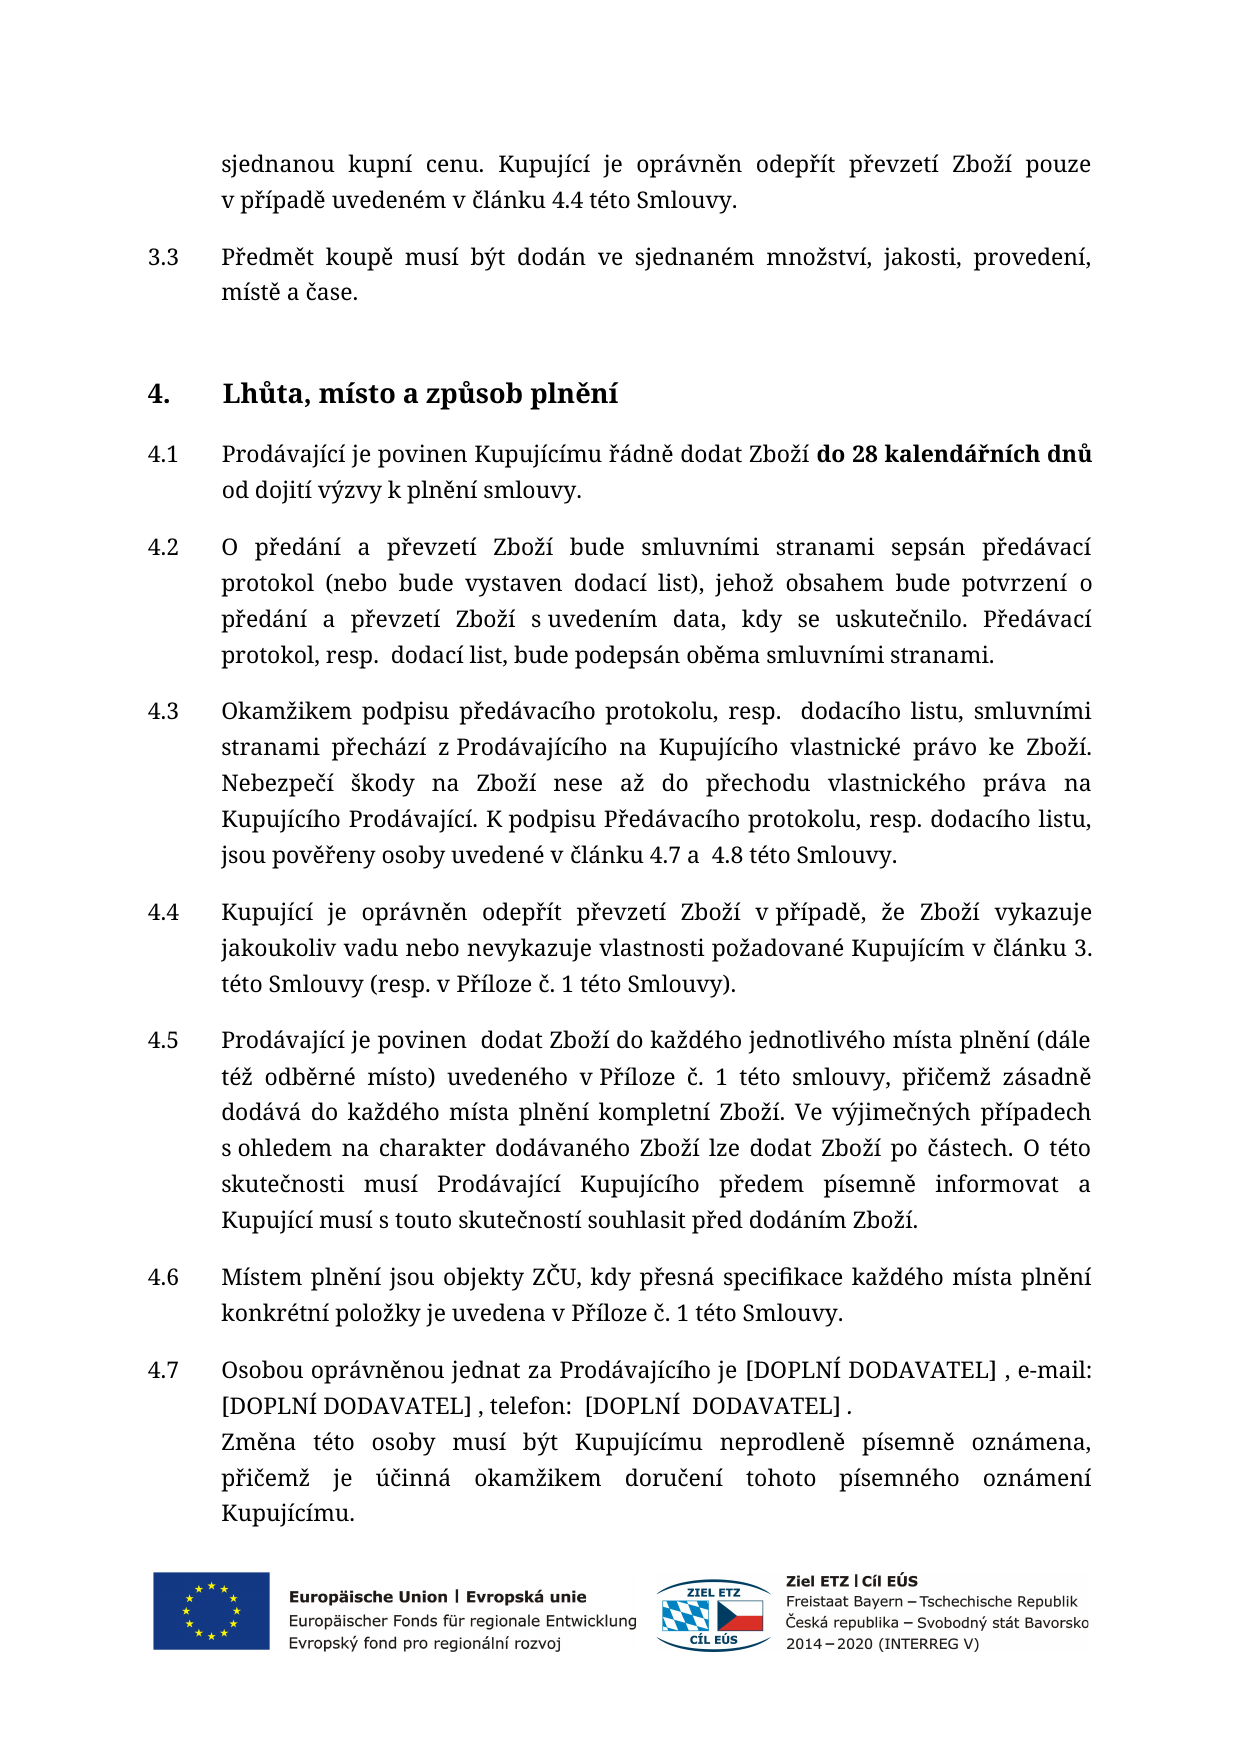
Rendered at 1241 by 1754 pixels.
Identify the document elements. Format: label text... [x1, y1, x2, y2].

text 4.1 Prodávající je povinen Kupujícímu řádně dodat Zboží do 28 kalendářních dnů od dojití výzvy k plnění smlouvy. [148, 438, 1092, 505]
text 4.3 Okamžikem podpisu předávacího protokolu, resp. dodacího listu, smluvními stranami přechází z Prodávajícího na Kupujícího vlastnické právo ke Zboží. Nebezpečí škody na Zboží nese až do přechodu vlastnického práva na Kupujícího Prodávající. K podpisu Předávacího protokolu, resp. dodacího listu, jsou pověřeny osoby uvedené v článku 4.7 a 4.8 této Smlouvy. [148, 695, 1092, 870]
text 4.4 Kupující je oprávněn odepřít převzetí Zboží v případě, že Zboží vykazuje jakoukoliv vadu nebo nevykazuje vlastnosti požadované Kupujícím v článku 3. této Smlouvy (resp. v Příloze č. 1 této Smlouvy). [148, 896, 1092, 999]
text 3.3 Předmět koupě musí být dodán ve sjednaném množství, jakosti, provedení, místě a čase. [148, 240, 1092, 308]
text 4.2 O předání a převzetí Zboží bude smluvními stranami sepsán předávací protokol (nebo bude vystaven dodací list), jehož obsahem bude potvrzení o předání a převzetí Zboží s uvedením data, kdy se uskutečnilo. Předávací protokol, resp. dodací list, bude podepsán oběma smluvními stranami. [148, 531, 1092, 670]
picture [656, 1572, 1089, 1652]
picture [151, 1570, 636, 1652]
text Změna této osoby musí být Kupujícímu neprodleně písemně oznámena, přičemž je účinná okamžikem doručení tohoto písemného oznámení Kupujícímu. [148, 1426, 1092, 1529]
list Lhůta, místo a způsob plnění [148, 375, 1092, 412]
text 4.6 Místem plnění jsou objekty ZČU, kdy přesná specifikace každého místa plnění konkrétní položky je uvedena v Příloze č. 1 této Smlouvy. [148, 1261, 1092, 1328]
text 4.7 Osobou oprávněnou jednat za Prodávajícího je [DOPLNÍ DODAVATEL] , e-mail: [DOPLNÍ DODAVATEL] , telefon: [DOPLNÍ DODAVATEL] . [148, 1354, 1092, 1421]
text 4.5 Prodávající je povinen dodat Zboží do každého jednotlivého místa plnění (dále též odběrné místo) uvedeného v Příloze č. 1 této smlouvy, přičemž zásadně dodává do každého místa plnění kompletní Zboží. Ve výjimečných případech s ohledem na charakter dodávaného Zboží lze dodat Zboží po částech. O této skutečnosti musí Prodávající Kupujícího předem písemně informovat a Kupující musí s touto skutečností souhlasit před dodáním Zboží. [148, 1024, 1092, 1235]
